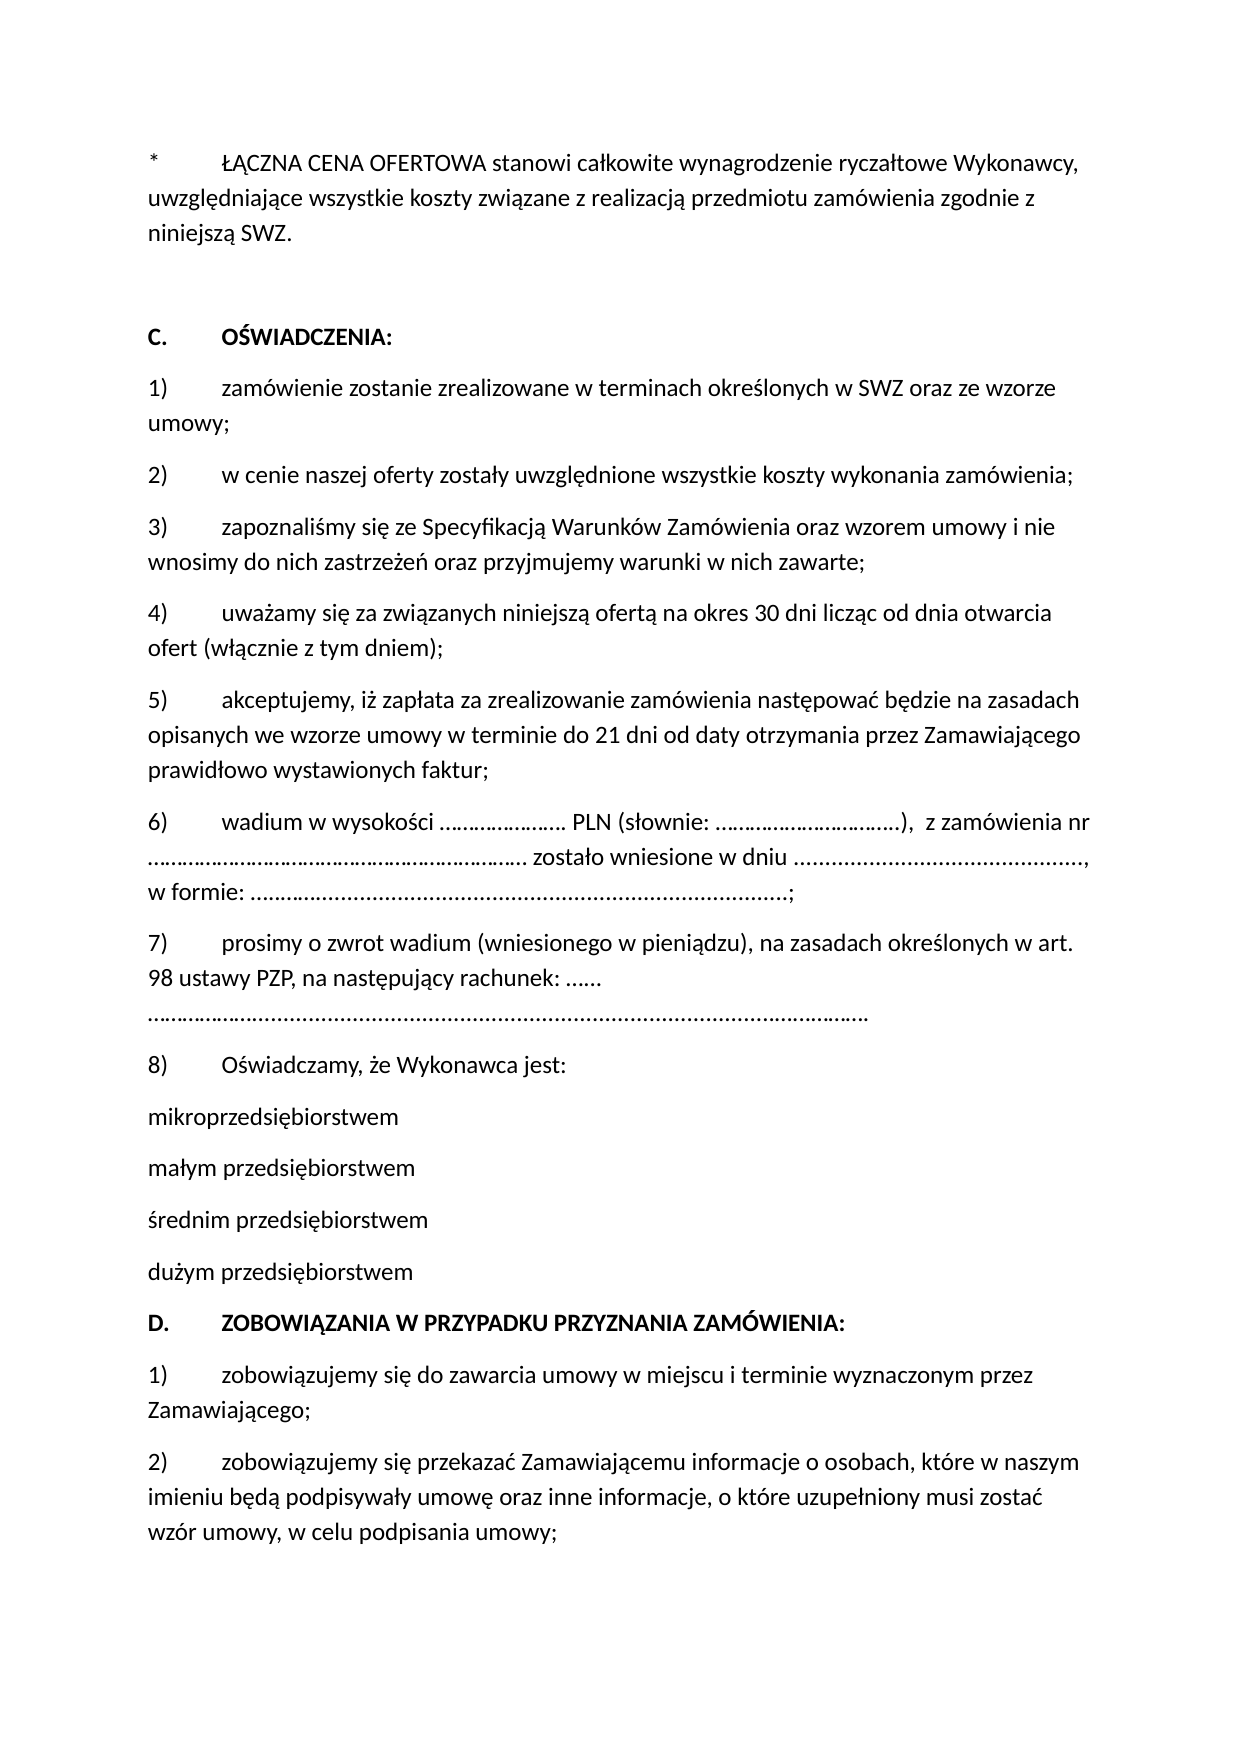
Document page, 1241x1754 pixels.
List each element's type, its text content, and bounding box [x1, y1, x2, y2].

text 2) zobowiązujemy się przekazać Zamawiającemu informacje o osobach, które w naszym imieniu będą podpisywały umowę oraz inne informacje, o które uzupełniony musi zostać wzór umowy, w celu podpisania umowy; [148, 1446, 1093, 1546]
text małym przedsiębiorstwem [148, 1153, 1093, 1183]
text 1) zamówienie zostanie zrealizowane w terminach określonych w SWZ oraz ze wzorze umowy; [148, 373, 1093, 438]
text 4) uważamy się za związanych niniejszą ofertą na okres 30 dni licząc od dnia otwarcia ofert (włącznie z tym dniem); [148, 598, 1093, 663]
text średnim przedsiębiorstwem [148, 1204, 1093, 1235]
text dużym przedsiębiorstwem [148, 1256, 1093, 1286]
text * ŁĄCZNA CENA OFERTOWA stanowi całkowite wynagrodzenie ryczałtowe Wykonawcy, uwzględniające wszystkie koszty związane z realizacją przedmiotu zamówienia zgodnie z niniejszą SWZ. [148, 148, 1093, 248]
text D. ZOBOWIĄZANIA W PRZYPADKU PRZYZNANIA ZAMÓWIENIA: [148, 1308, 1093, 1338]
text 7) prosimy o zwrot wadium (wniesionego w pieniądzu), na zasadach określonych w art. 98 ustawy PZP, na następujący rachunek: …...………………...................................................................................…...………. [148, 928, 1093, 1028]
text 1) zobowiązujemy się do zawarcia umowy w miejscu i terminie wyznaczonym przez Zamawiającego; [148, 1359, 1093, 1425]
text 3) zapoznaliśmy się ze Specyfikacją Warunków Zamówienia oraz wzorem umowy i nie wnosimy do nich zastrzeżeń oraz przyjmujemy warunki w nich zawarte; [148, 511, 1093, 576]
text 8) Oświadczamy, że Wykonawca jest: [148, 1049, 1093, 1080]
text 2) w cenie naszej oferty zostały uwzględnione wszystkie koszty wykonania zamówienia; [148, 459, 1093, 490]
text C. OŚWIADCZENIA: [148, 321, 1093, 351]
text mikroprzedsiębiorstwem [148, 1101, 1093, 1131]
text 5) akceptujemy, iż zapłata za zrealizowanie zamówienia następować będzie na zasadach opisanych we wzorze umowy w terminie do 21 dni od daty otrzymania przez Zamawiającego prawidłowo wystawionych faktur; [148, 684, 1093, 785]
text 6) wadium w wysokości …………………. PLN (słownie: …………………………..), z zamówienia nr ………………………………………………………… zostało wniesione w dniu .............................................., w formie: …..……...........................................................................; [148, 806, 1093, 906]
